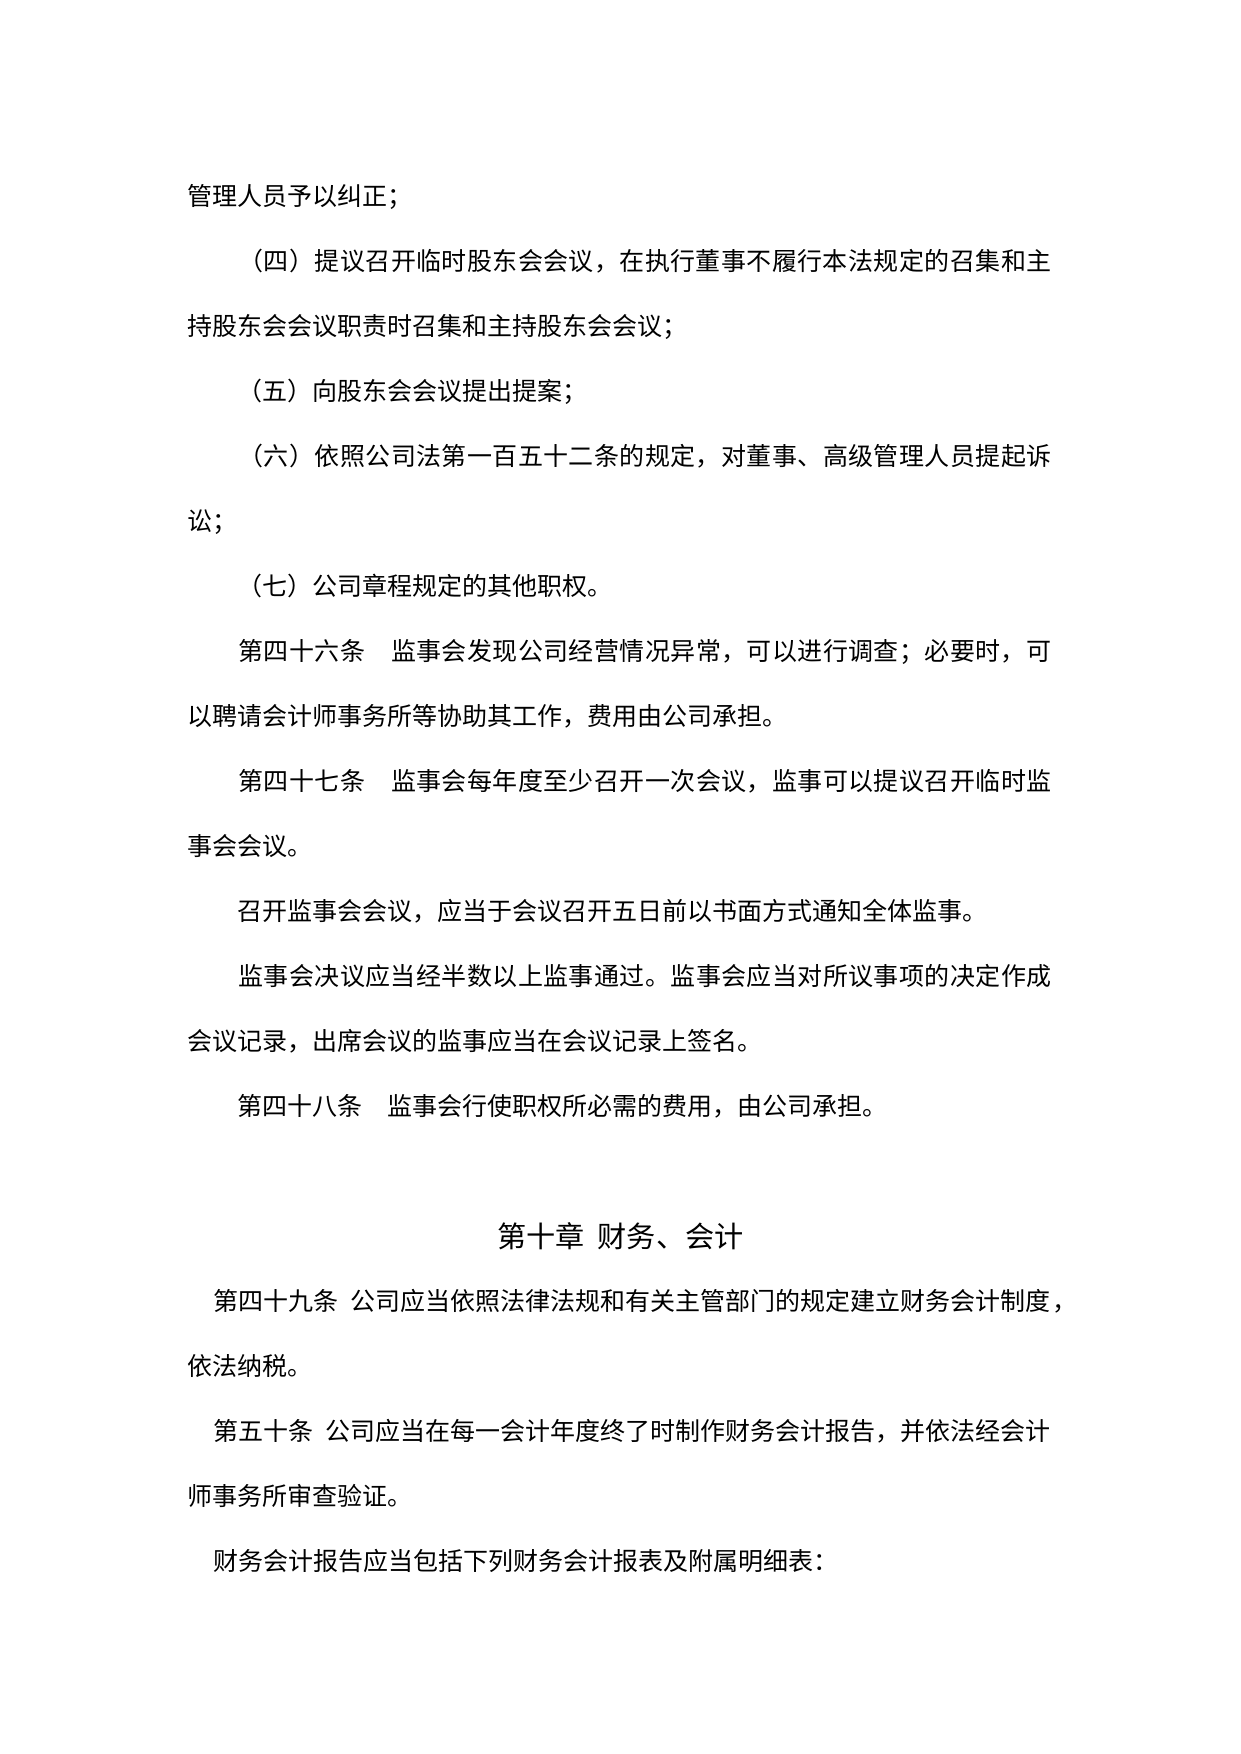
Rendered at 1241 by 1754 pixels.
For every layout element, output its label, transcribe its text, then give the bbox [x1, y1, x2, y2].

text 财务会计报告应当包括下列财务会计报表及附属明细表： [187, 1527, 1053, 1592]
text 第四十九条 公司应当依照法律法规和有关主管部门的规定建立财务会计制度，依法纳税。 [187, 1267, 1053, 1397]
text 第五十条 公司应当在每一会计年度终了时制作财务会计报告，并依法经会计师事务所审查验证。 [187, 1397, 1053, 1527]
text 第十章 财务、会计 [187, 1202, 1053, 1267]
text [187, 162, 1053, 1137]
